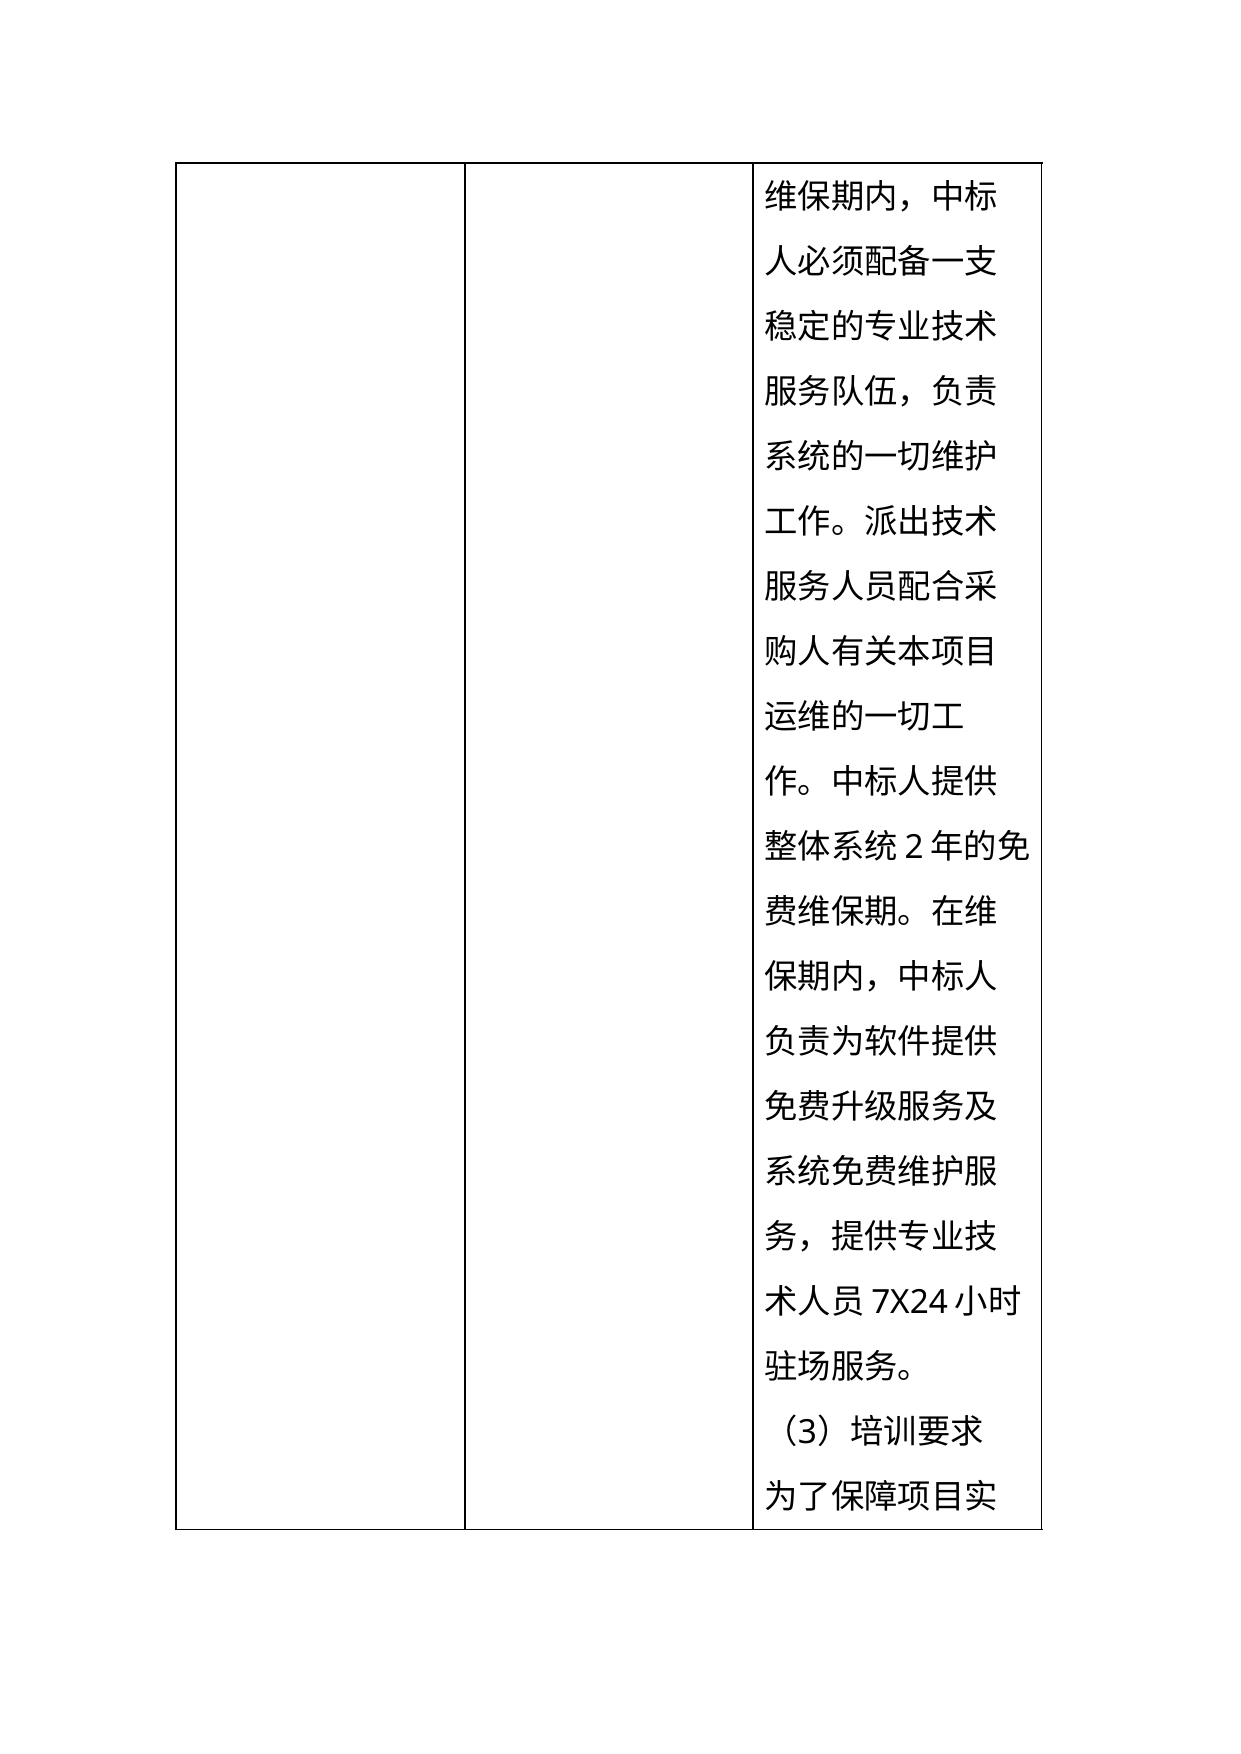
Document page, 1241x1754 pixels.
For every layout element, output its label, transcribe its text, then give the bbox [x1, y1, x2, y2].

table_cell 1 [466, 164, 752, 1528]
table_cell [754, 164, 1041, 1528]
table_cell ★ [177, 164, 464, 1528]
